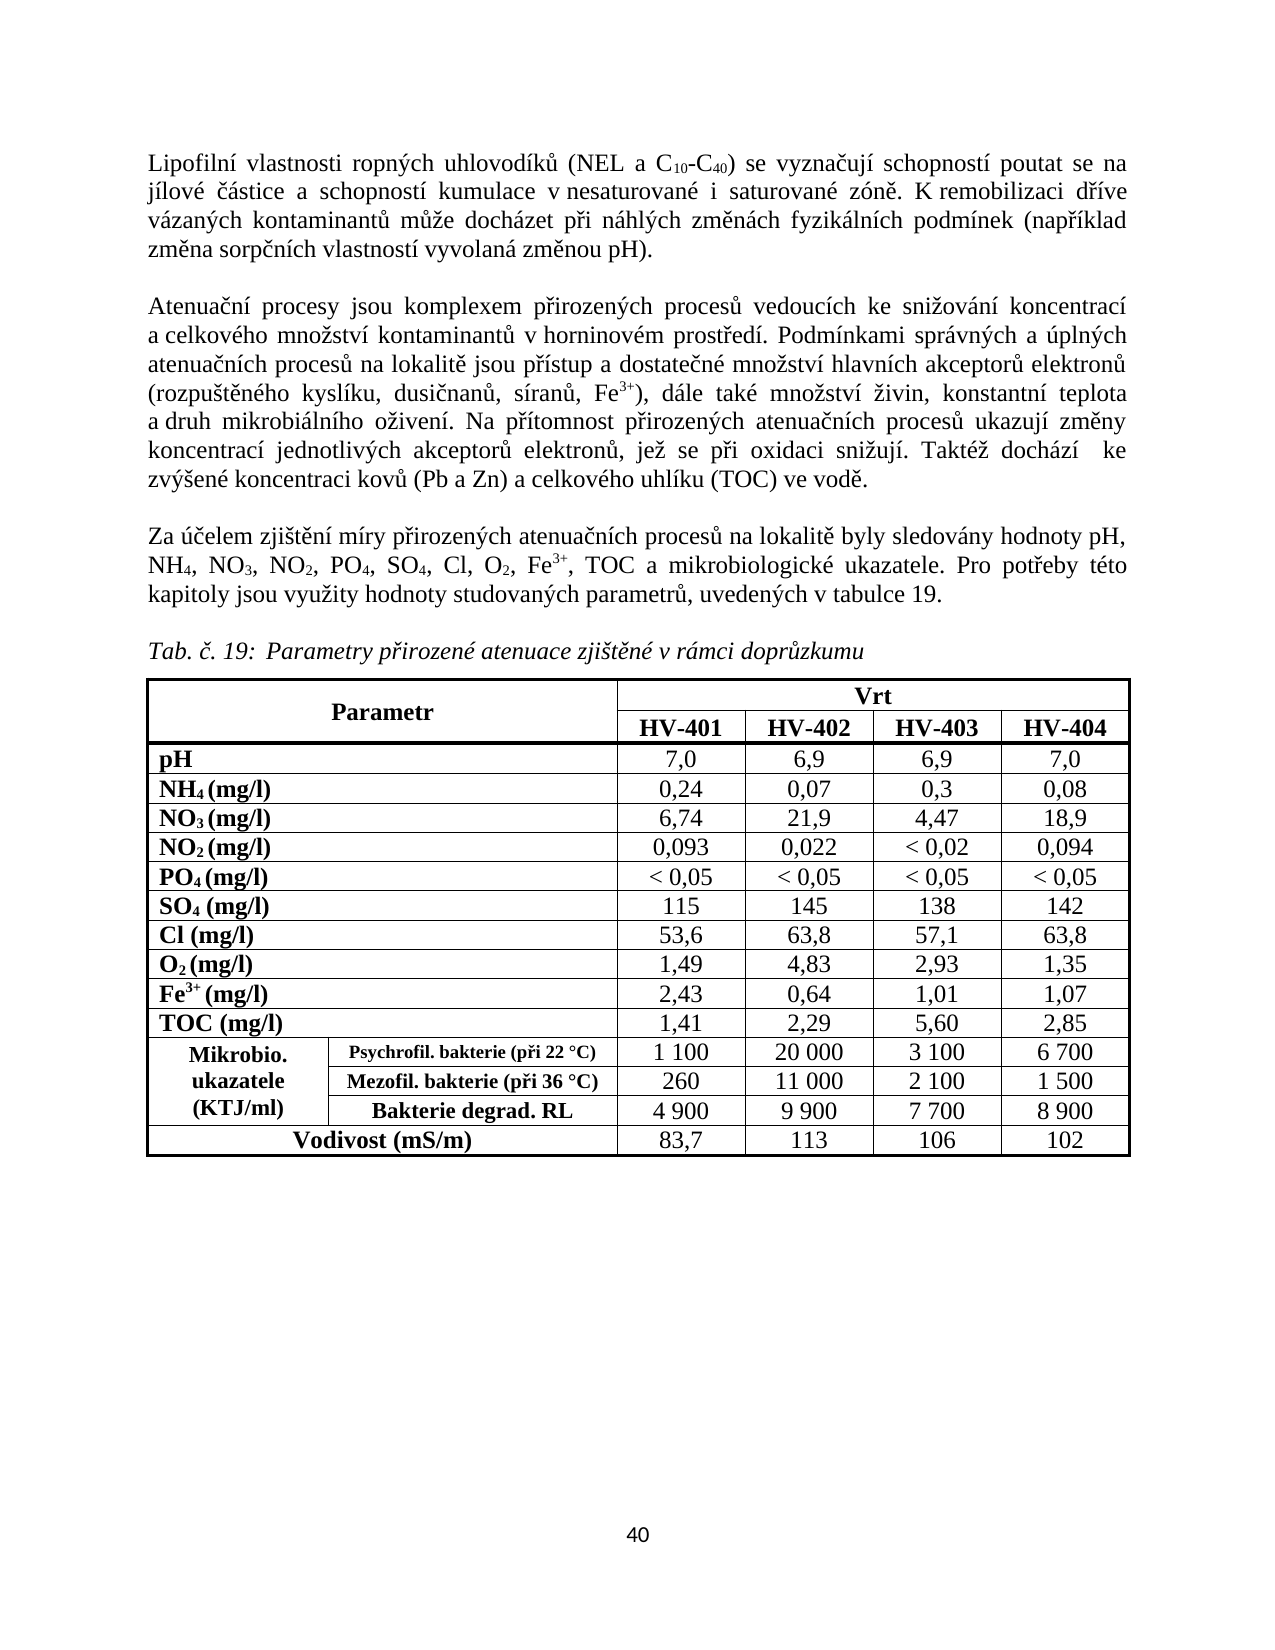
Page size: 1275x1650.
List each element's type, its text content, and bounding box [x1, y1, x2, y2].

table_cell 18,9 [1002, 804, 1128, 832]
table_cell 3 100 [874, 1038, 1001, 1066]
table_cell Mezofil. bakterie (při ) [329, 1067, 617, 1095]
table_cell SO4 (mg/l) [149, 891, 617, 919]
table_cell 11 000 [746, 1067, 873, 1095]
table_cell 21,9 [746, 804, 873, 832]
table_cell 4,47 [874, 804, 1001, 832]
table_cell 145 [746, 891, 873, 919]
table_cell 1,35 [1002, 950, 1128, 978]
table_cell 1,01 [874, 979, 1001, 1007]
table_cell 6,9 [874, 745, 1001, 773]
table_cell 7,0 [1002, 745, 1128, 773]
table_cell < 0,05 [874, 862, 1001, 890]
table_cell 83,7 [618, 1126, 745, 1154]
table_cell 1,07 [1002, 979, 1128, 1007]
table_cell HV-403 [874, 711, 1001, 741]
table_cell NO2 (mg/l) [149, 833, 617, 861]
table_cell 9 900 [746, 1096, 873, 1124]
table_cell 2,29 [746, 1009, 873, 1037]
text Atenuační procesy jsou komplexem přirozených procesů vedoucích ke snižování koncentrací a celkového množství kontaminantů v horninovém prostředí. Podmínkami správných a úplných atenuačních procesů na lokalitě jsou přístup a dostatečné množství hlavních akceptorů elektronů (rozpuštěného kyslíku, dusičnanů, síranů, Fe3+), dále také množství živin, konstantní teplota a druh mikrobiálního oživení. Na přítomnost přirozených atenuačních procesů ukazují změny koncentrací jednotlivých akceptorů elektronů, jež se při oxidaci snižují. Taktéž dochází ke zvýšené koncentraci kovů (Pb a Zn) a celkového uhlíku (TOC) ve vodě. [148, 291, 1127, 493]
table_cell Psychrofil. bakterie (při ) [329, 1038, 617, 1066]
table_cell 138 [874, 891, 1001, 919]
table_cell 0,094 [1002, 833, 1128, 861]
table_cell < 0,05 [1002, 862, 1128, 890]
table_cell 1,41 [618, 1009, 745, 1037]
table_cell 63,8 [1002, 921, 1128, 949]
table_cell HV-401 [618, 711, 745, 741]
table_cell 113 [746, 1126, 873, 1154]
table_cell pH [149, 745, 617, 773]
table_cell Bakterie degrad. RL [329, 1096, 617, 1124]
table_cell 0,093 [618, 833, 745, 861]
table_cell 0,07 [746, 774, 873, 802]
table_cell 2,93 [874, 950, 1001, 978]
table_cell 53,6 [618, 921, 745, 949]
table_cell 106 [874, 1126, 1001, 1154]
table_cell 20 000 [746, 1038, 873, 1066]
table_cell 5,60 [874, 1009, 1001, 1037]
table_cell 0,3 [874, 774, 1001, 802]
table_cell 0,022 [746, 833, 873, 861]
text Za účelem zjištění míry přirozených atenuačních procesů na lokalitě byly sledovány hodnoty pH, NH4, NO3, NO2, PO4, SO4, Cl, O2, Fe3+, TOC a mikrobiologické ukazatele. Pro potřeby této kapitoly jsou využity hodnoty studovaných parametrů, uvedených v tabulce 19. [148, 521, 1127, 608]
text Lipofilní vlastnosti ropných uhlovodíků (NEL a C10-C40) se vyznačují schopností poutat se na jílové částice a schopností kumulace v nesaturované i saturované zóně. K remobilizaci dříve vázaných kontaminantů může docházet při náhlých změnách fyzikálních podmínek (například změna sorpčních vlastností vyvolaná změnou pH). [148, 148, 1127, 263]
table_cell 1 500 [1002, 1067, 1128, 1095]
table_cell Fe3+ (mg/l) [149, 979, 617, 1007]
table_cell 1 100 [618, 1038, 745, 1066]
table_cell Mikrobio. ukazatele (KTJ/ml) [149, 1038, 328, 1124]
table_cell NH4 (mg/l) [149, 774, 617, 802]
table_cell 4,83 [746, 950, 873, 978]
table_cell 142 [1002, 891, 1128, 919]
text Parametry přirozené atenuace zjištěné v rámci doprůzkumu [148, 636, 1127, 665]
table_cell 2,85 [1002, 1009, 1128, 1037]
table_cell 2,43 [618, 979, 745, 1007]
table_cell 0,64 [746, 979, 873, 1007]
table_cell 63,8 [746, 921, 873, 949]
table_cell 8 900 [1002, 1096, 1128, 1124]
table_cell < 0,02 [874, 833, 1001, 861]
table_cell 0,08 [1002, 774, 1128, 802]
table_cell 6 700 [1002, 1038, 1128, 1066]
table_cell 0,24 [618, 774, 745, 802]
table_cell < 0,05 [618, 862, 745, 890]
table_cell 260 [618, 1067, 745, 1095]
table_cell 2 100 [874, 1067, 1001, 1095]
table_cell PO4 (mg/l) [149, 862, 617, 890]
table_cell TOC (mg/l) [149, 1009, 617, 1037]
table_header Parametr [149, 681, 617, 741]
table_cell NO3 (mg/l) [149, 804, 617, 832]
table_cell O2 (mg/l) [149, 950, 617, 978]
table_cell HV-402 [746, 711, 873, 741]
table_cell 7 700 [874, 1096, 1001, 1124]
table_cell 4 900 [618, 1096, 745, 1124]
table_cell 102 [1002, 1126, 1128, 1154]
table_cell 115 [618, 891, 745, 919]
table_cell Vodivost (mS/m) [149, 1126, 617, 1154]
table_cell 1,49 [618, 950, 745, 978]
table_header Vrt [618, 681, 1128, 709]
table_cell 57,1 [874, 921, 1001, 949]
table_cell 7,0 [618, 745, 745, 773]
table_cell < 0,05 [746, 862, 873, 890]
table_cell HV-404 [1002, 711, 1128, 741]
table_cell 6,74 [618, 804, 745, 832]
table_cell Cl (mg/l) [149, 921, 617, 949]
table_cell 6,9 [746, 745, 873, 773]
